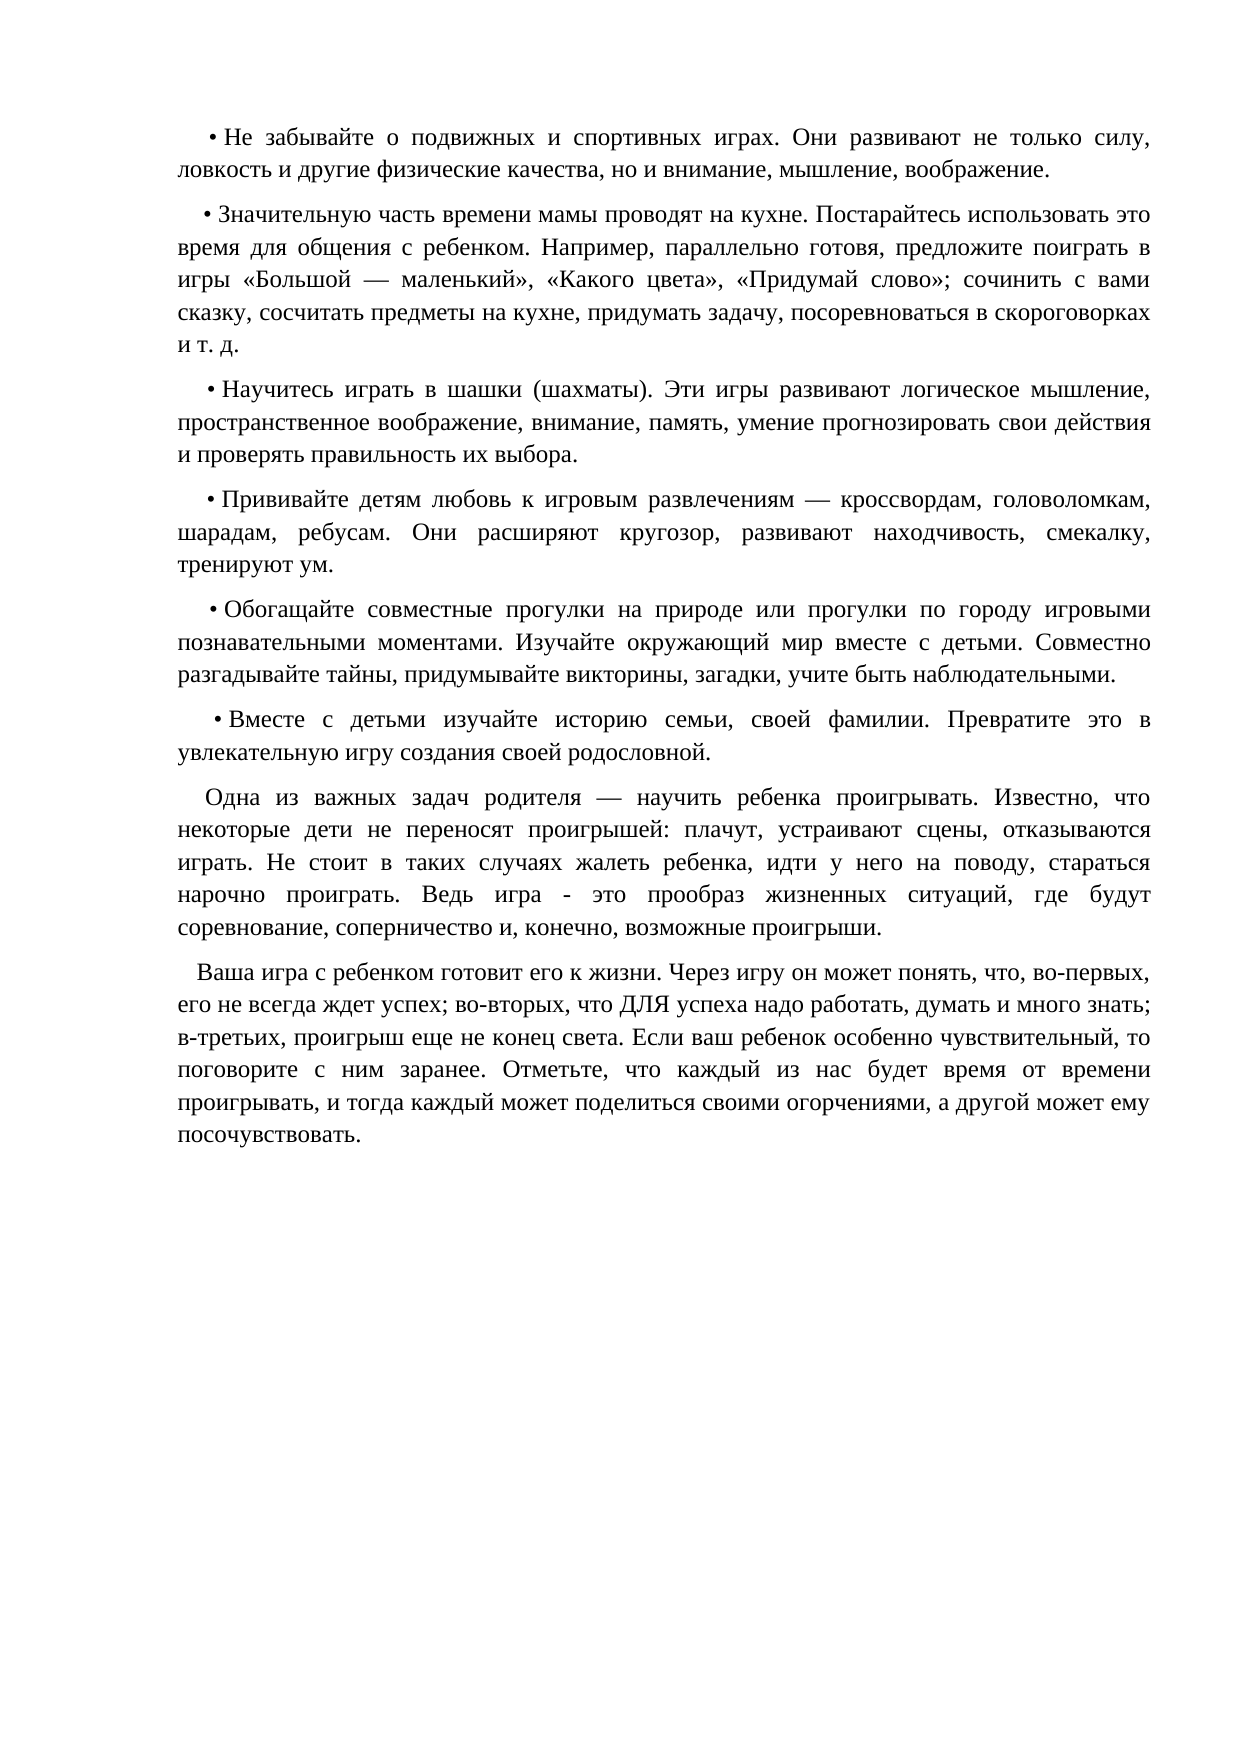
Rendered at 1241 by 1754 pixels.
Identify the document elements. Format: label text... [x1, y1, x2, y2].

text • Вместе с детьми изучайте историю семьи, своей фамилии. Превратите это в увлекательную игру создания своей родословной. [177, 701, 1152, 766]
text • Значительную часть времени мамы проводят на кухне. Постарайтесь использовать это время для общения с ребенком. Например, параллельно готовя, предложите поиграть в игры «Большой — маленький», «Какого цвета», «Придумай слово»; сочинить с вами сказку, сосчитать предметы на кухне, придумать задачу, посоревноваться в скороговорках и т. д. [177, 196, 1152, 358]
text • Обогащайте совместные прогулки на природе или прогулки по городу игровыми познавательными моментами. Изучайте окружающий мир вместе с детьми. Совместно разгадывайте тайны, придумывайте викторины, загадки, учите быть наблюдательными. [177, 591, 1152, 688]
text • Не забывайте о подвижных и спортивных играх. Они развивают не только силу, ловкость и другие физические качества, но и внимание, мышление, воображение. [177, 118, 1152, 183]
text • Научитесь играть в шашки (шахматы). Эти игры развивают логическое мышление, пространственное воображение, внимание, память, умение прогнозировать свои действия и проверять правильность их выбора. [177, 371, 1152, 468]
text Ваша игра с ребенком готовит его к жизни. Через игру он может понять, что, во-первых, его не всегда ждет успех; во-вторых, что ДЛЯ успеха надо работать, думать и много знать; в-третьих, проигрыш еще не конец света. Если ваш ребенок особенно чувствительный, то поговорите с ним заранее. Отметьте, что каждый из нас будет время от времени проигрывать, и тогда каждый может поделиться своими огорчениями, а другой может ему посочувствовать. [177, 953, 1152, 1148]
text • Прививайте детям любовь к игровым развлечениям — кроссвордам, головоломкам, шарадам, ребусам. Они расширяют кругозор, развивают находчивость, смекалку, тренируют ум. [177, 481, 1152, 578]
text Одна из важных задач родителя — научить ребенка проигрывать. Известно, что некоторые дети не переносят проигрышей: плачут, устраивают сцены, отказываются играть. Не стоит в таких случаях жалеть ребенка, идти у него на поводу, стараться нарочно проиграть. Ведь игра - это прообраз жизненных ситуаций, где будут соревнование, соперничество и, конечно, возможные проигрыши. [177, 778, 1152, 941]
